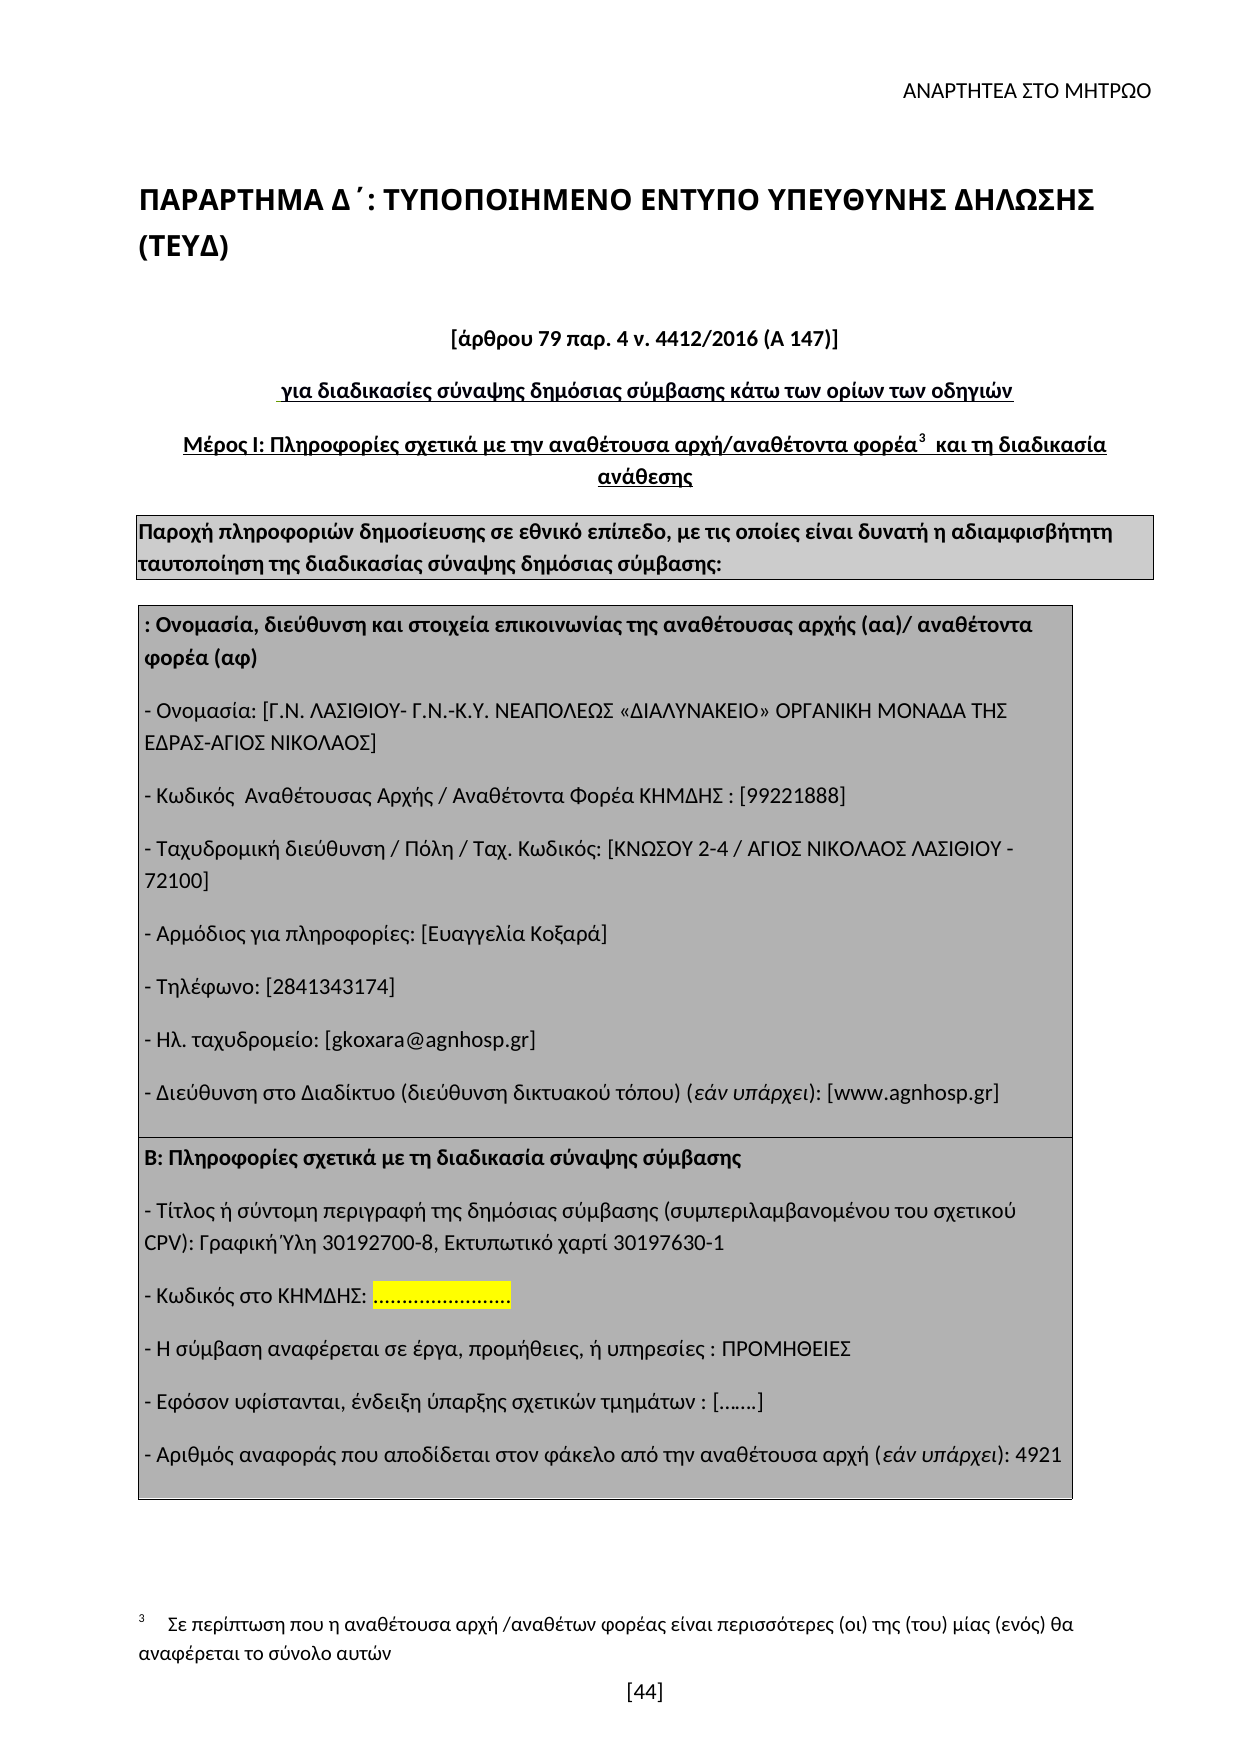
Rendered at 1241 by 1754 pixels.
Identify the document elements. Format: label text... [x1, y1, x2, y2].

text Παροχή πληροφοριών δημοσίευσης σε εθνικό επίπεδο, με τις οποίες είναι δυνατή η αδιαμφισβήτητη ταυτοποίηση της διαδικασίας σύναψης δημόσιας σύμβασης: [137, 516, 1153, 579]
subtitle ΠΑΡΑΡΤΗΜΑ Δ΄: ΤΥΠΟΠΟΙΗΜΕΝΟ ΕΝΤΥΠΟ ΥΠΕΥΘΥΝΗΣ ΔΗΛΩΣΗΣ (TEΥΔ) [138, 179, 1151, 265]
text Μέρος Ι: Πληροφορίες σχετικά με την αναθέτουσα αρχή/αναθέτοντα φορέα και τη διαδικασία ανάθεσης [138, 430, 1151, 490]
text για διαδικασίες σύναψης δημόσιας σύμβασης κάτω των ορίων των οδηγιών [138, 377, 1151, 405]
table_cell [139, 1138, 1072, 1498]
text [άρθρου 79 παρ. 4 ν. 4412/2016 (Α 147)] [138, 324, 1151, 352]
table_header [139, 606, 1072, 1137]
